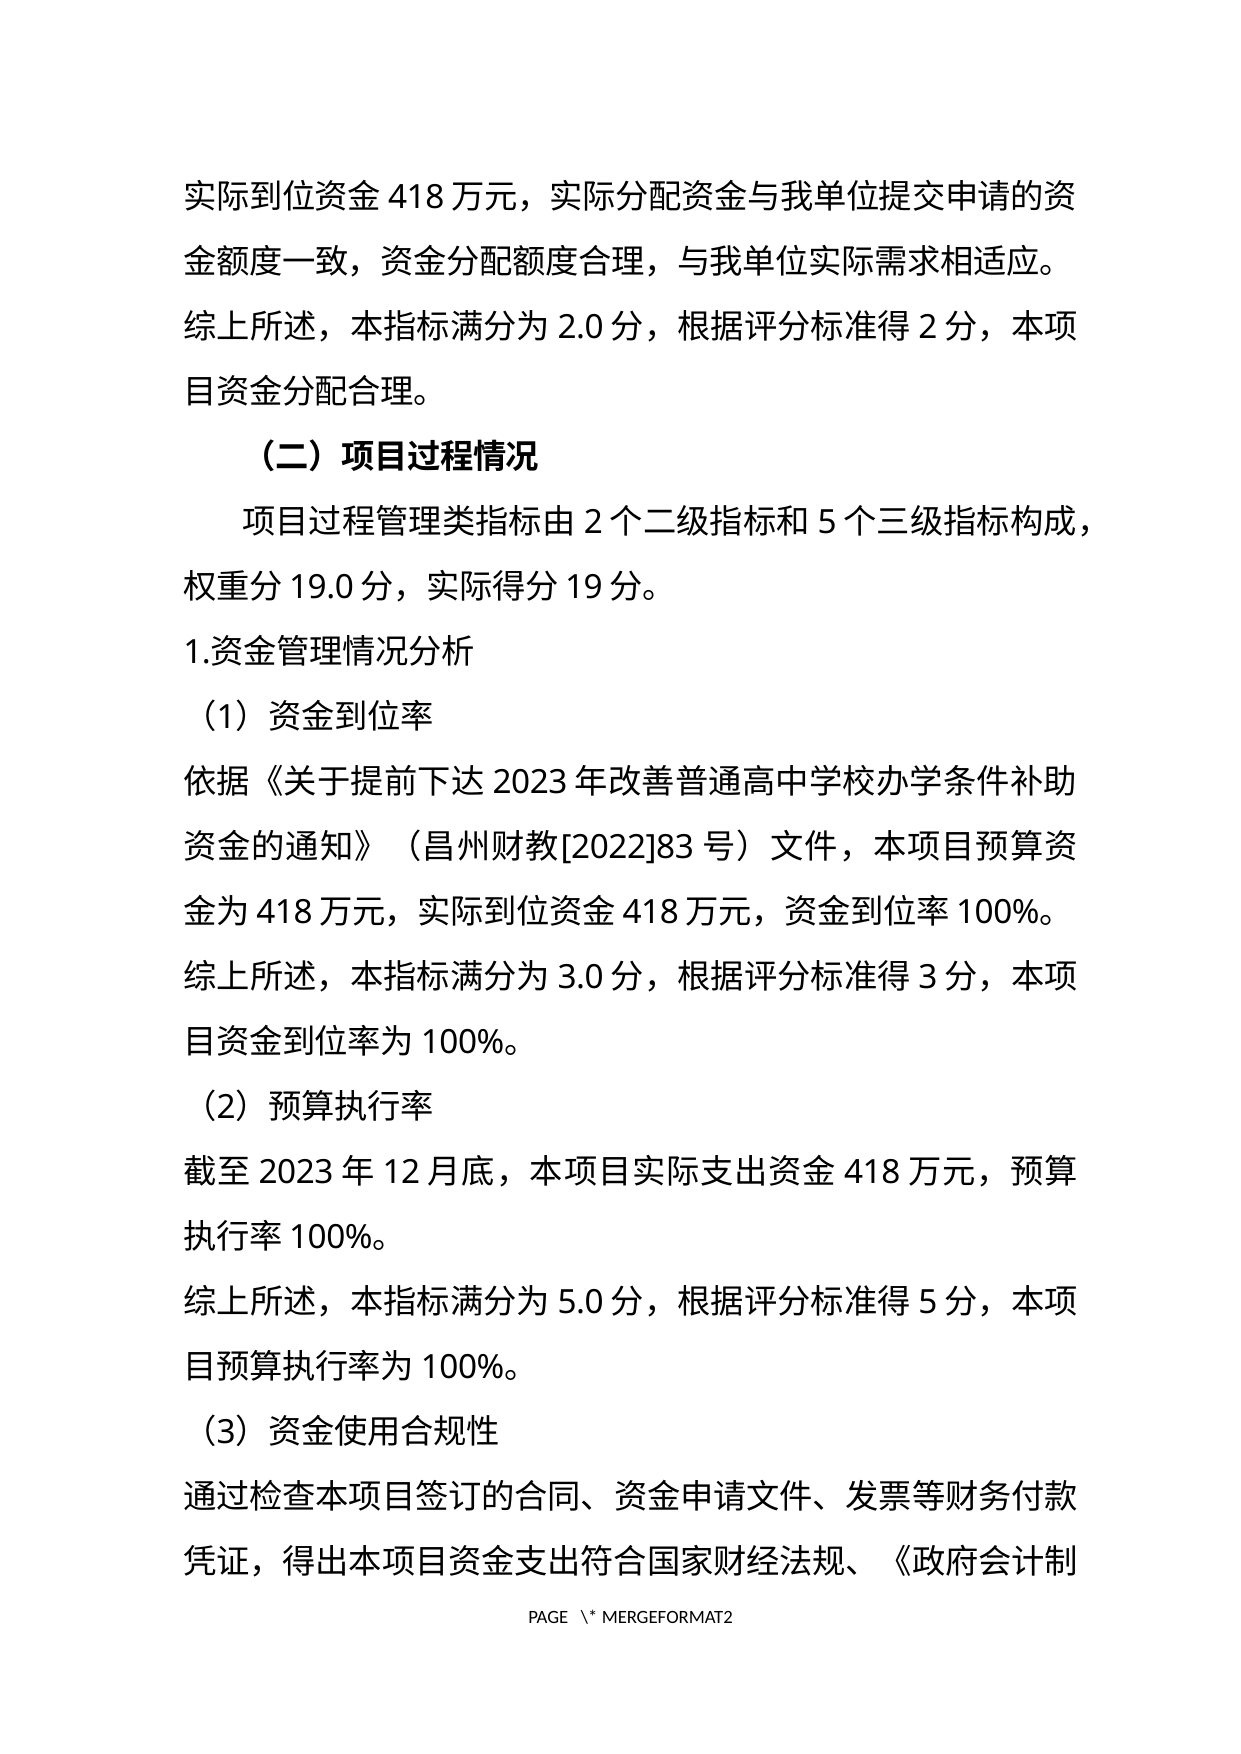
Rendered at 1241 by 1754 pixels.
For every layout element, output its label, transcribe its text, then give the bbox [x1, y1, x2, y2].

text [183, 162, 1078, 422]
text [183, 487, 1078, 1592]
text （二）项目过程情况 [183, 422, 1078, 487]
